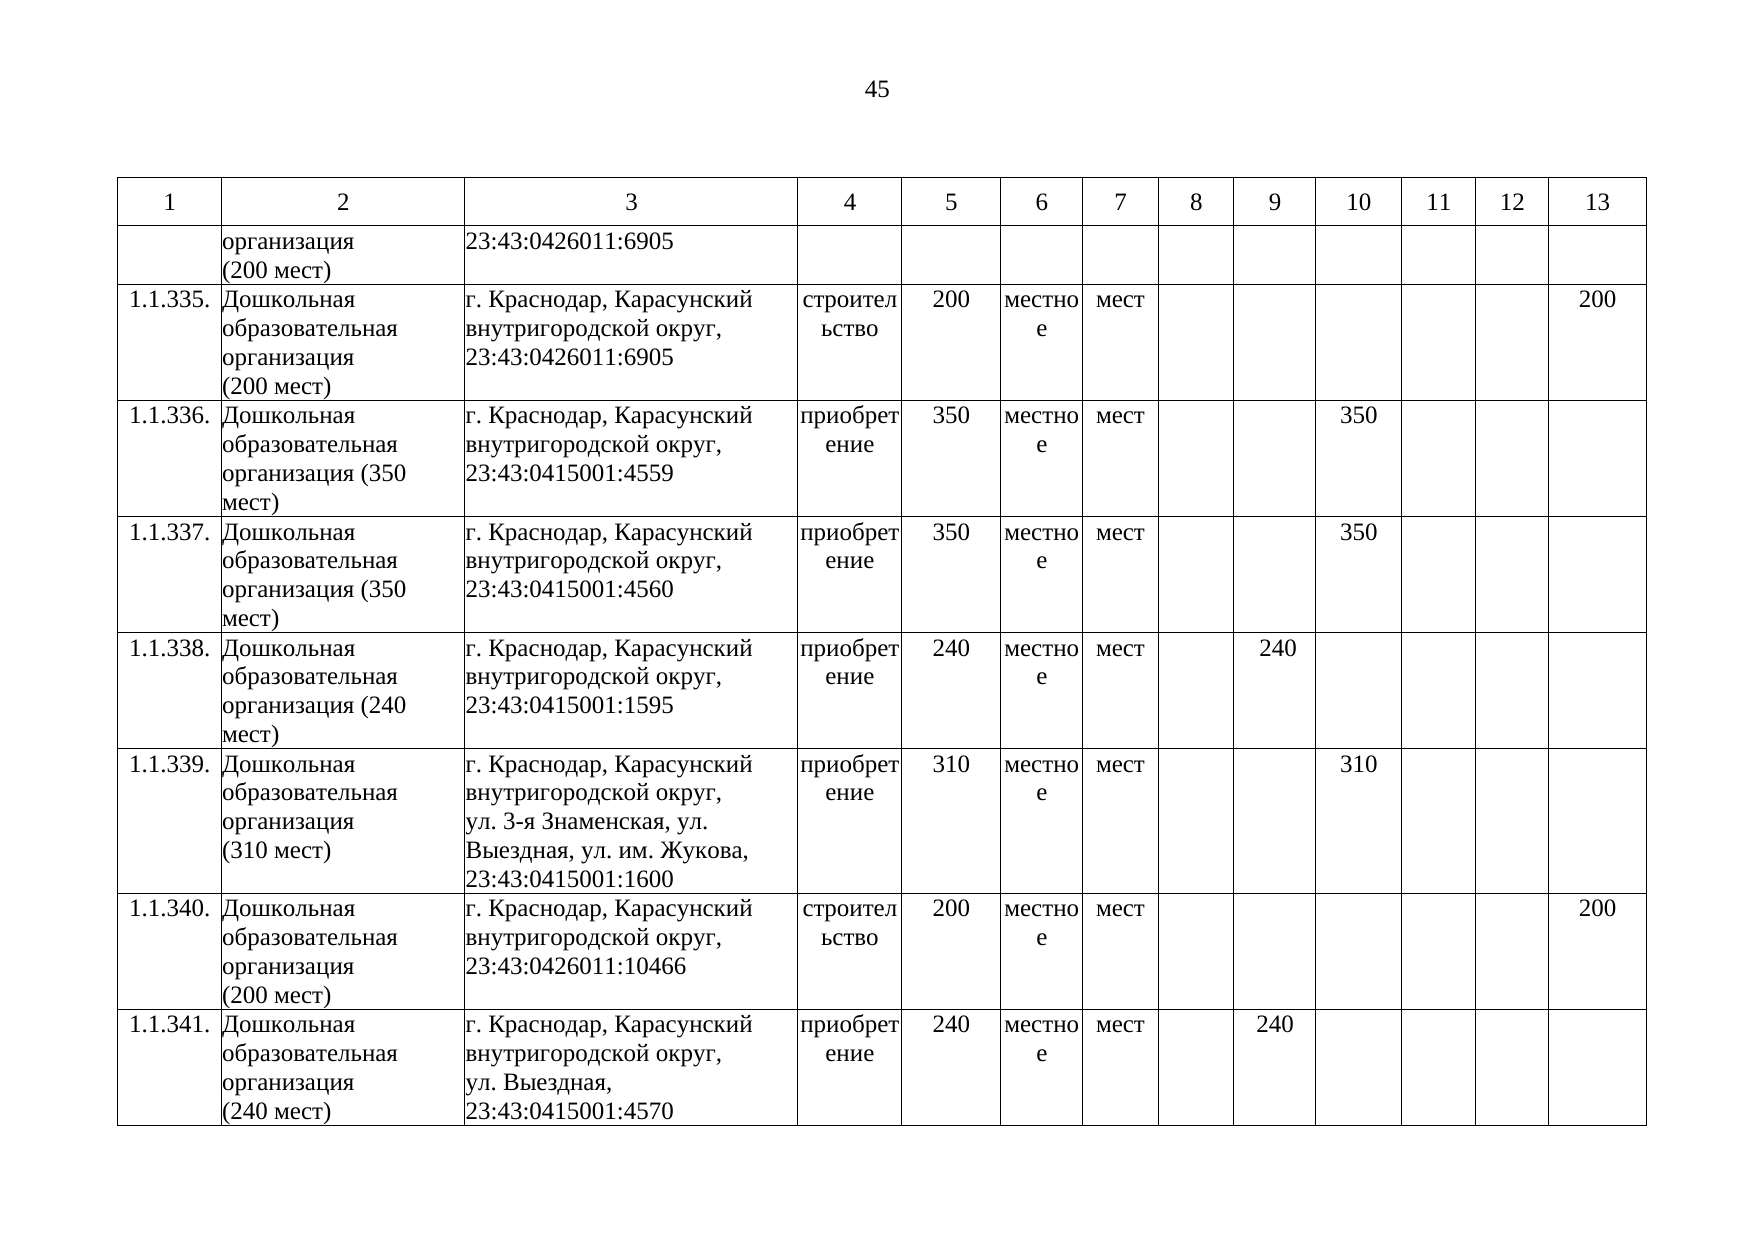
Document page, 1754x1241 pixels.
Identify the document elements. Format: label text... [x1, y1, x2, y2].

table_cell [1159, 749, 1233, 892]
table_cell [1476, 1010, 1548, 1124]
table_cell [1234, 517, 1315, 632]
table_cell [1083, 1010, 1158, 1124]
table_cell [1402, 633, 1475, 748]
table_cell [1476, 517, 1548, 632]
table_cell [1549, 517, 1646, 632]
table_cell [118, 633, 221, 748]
table_header 9 [1234, 178, 1315, 225]
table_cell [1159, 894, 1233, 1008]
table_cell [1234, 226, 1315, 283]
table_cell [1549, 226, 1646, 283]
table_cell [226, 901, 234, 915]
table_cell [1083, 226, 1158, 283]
table_header 6 [1001, 178, 1082, 225]
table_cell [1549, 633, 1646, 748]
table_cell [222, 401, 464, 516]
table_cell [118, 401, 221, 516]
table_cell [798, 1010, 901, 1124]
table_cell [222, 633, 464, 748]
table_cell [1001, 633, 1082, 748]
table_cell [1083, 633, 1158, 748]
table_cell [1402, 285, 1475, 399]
table_header 11 [1402, 178, 1475, 225]
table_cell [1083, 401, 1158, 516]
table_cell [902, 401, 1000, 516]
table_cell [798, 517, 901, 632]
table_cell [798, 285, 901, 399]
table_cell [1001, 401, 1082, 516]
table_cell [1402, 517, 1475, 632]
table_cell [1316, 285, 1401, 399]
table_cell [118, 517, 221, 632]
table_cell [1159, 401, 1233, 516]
table_header 5 [902, 178, 1000, 225]
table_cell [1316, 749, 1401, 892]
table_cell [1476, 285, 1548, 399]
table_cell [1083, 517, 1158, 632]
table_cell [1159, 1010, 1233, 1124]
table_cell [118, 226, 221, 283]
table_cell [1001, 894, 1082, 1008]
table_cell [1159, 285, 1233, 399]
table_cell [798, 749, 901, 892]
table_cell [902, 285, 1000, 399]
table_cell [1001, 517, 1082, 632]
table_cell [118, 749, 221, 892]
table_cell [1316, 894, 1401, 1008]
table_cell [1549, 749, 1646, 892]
table_header 4 [798, 178, 901, 225]
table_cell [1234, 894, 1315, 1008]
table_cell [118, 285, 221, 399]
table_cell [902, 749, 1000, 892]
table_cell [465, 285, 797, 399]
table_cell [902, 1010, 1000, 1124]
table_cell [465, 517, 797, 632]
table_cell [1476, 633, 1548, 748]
table_header 3 [465, 178, 797, 225]
table_header 13 [1549, 178, 1646, 225]
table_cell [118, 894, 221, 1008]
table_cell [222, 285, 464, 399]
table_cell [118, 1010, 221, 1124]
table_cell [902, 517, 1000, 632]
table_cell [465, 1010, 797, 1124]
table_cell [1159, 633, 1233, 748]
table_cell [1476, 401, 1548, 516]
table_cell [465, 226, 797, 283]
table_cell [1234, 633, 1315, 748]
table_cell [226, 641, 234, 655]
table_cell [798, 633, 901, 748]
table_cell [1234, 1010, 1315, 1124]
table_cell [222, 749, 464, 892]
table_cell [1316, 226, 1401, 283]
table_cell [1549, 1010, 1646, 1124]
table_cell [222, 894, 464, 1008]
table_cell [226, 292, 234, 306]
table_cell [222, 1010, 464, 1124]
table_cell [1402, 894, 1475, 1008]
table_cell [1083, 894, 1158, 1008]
table_header 12 [1476, 178, 1548, 225]
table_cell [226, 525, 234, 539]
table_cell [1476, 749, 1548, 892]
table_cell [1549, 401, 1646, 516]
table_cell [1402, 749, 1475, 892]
table_header 8 [1159, 178, 1233, 225]
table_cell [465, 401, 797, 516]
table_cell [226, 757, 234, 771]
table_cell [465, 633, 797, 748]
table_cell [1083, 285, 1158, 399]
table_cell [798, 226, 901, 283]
table_header 1 [118, 178, 221, 225]
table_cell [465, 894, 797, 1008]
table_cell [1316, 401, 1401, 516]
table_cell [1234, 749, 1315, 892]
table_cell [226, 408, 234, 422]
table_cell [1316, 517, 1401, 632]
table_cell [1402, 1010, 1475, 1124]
table_header 10 [1316, 178, 1401, 225]
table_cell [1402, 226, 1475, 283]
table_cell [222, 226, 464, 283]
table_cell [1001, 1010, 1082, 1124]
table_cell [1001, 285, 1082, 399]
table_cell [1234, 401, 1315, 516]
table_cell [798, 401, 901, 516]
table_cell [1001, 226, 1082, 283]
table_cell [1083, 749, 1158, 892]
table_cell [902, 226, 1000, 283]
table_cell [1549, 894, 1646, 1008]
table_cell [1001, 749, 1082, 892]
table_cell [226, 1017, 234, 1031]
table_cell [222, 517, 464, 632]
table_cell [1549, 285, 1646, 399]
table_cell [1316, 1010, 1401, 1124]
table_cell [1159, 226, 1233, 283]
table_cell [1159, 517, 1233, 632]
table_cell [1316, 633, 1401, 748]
table_header 2 [222, 178, 464, 225]
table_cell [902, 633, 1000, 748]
table_header 7 [1083, 178, 1158, 225]
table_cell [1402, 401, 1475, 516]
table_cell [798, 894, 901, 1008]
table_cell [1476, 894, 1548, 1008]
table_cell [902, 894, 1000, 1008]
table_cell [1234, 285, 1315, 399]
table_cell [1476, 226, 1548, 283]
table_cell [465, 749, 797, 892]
